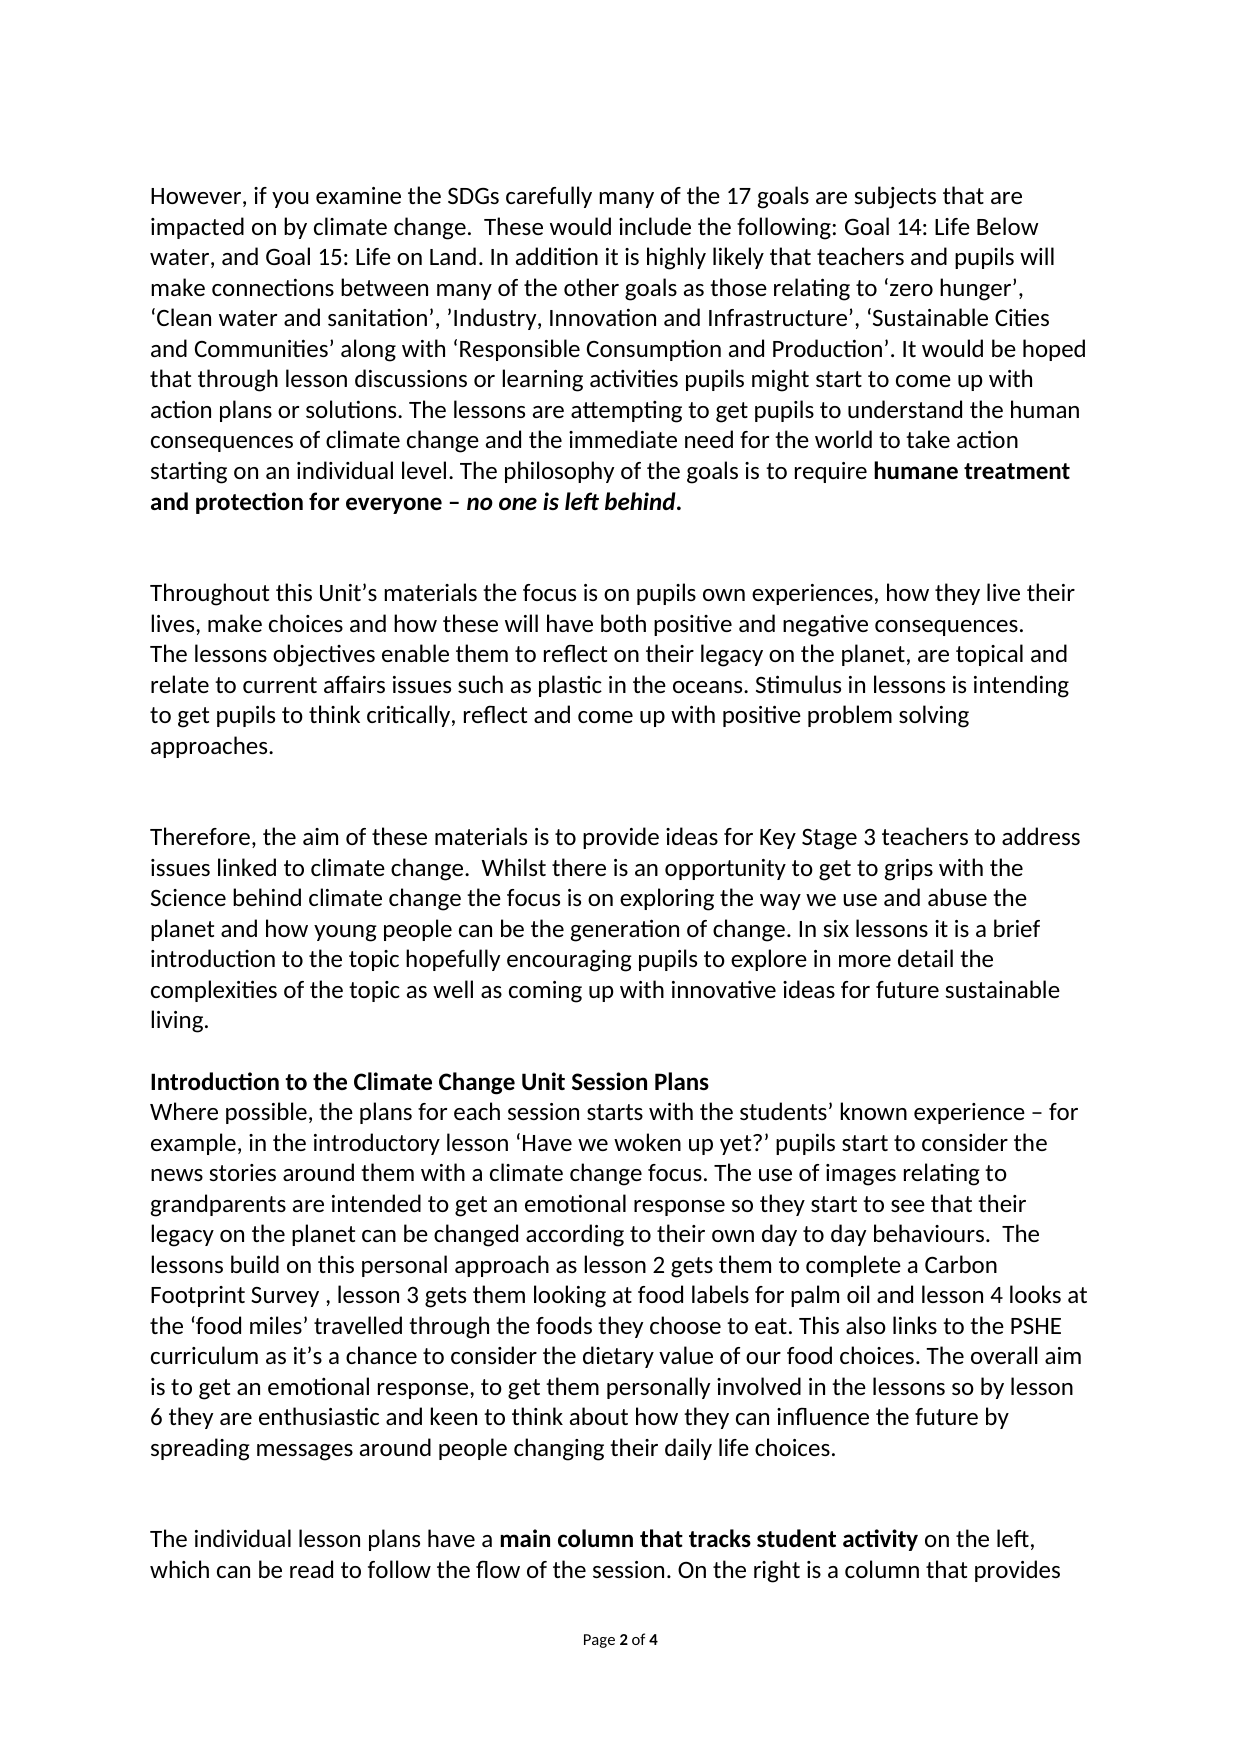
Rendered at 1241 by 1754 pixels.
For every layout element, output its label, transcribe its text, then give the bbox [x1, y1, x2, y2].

text Where possible, the plans for each session starts with the students’ known experience – for example, in the introductory lesson ‘Have we woken up yet?’ pupils start to consider the news stories around them with a climate change focus. The use of images relating to grandparents are intended to get an emotional response so they start to see that their legacy on the planet can be changed according to their own day to day behaviours. The lessons build on this personal approach as lesson 2 gets them to complete a Carbon Footprint Survey , lesson 3 gets them looking at food labels for palm oil and lesson 4 looks at the ‘food miles’ travelled through the foods they choose to eat. This also links to the PSHE curriculum as it’s a chance to consider the dietary value of our food choices. The overall aim is to get an emotional response, to get them personally involved in the lessons so by lesson 6 they are enthusiastic and keen to think about how they can influence the future by spreading messages around people changing their daily life choices. [150, 1096, 1090, 1462]
text However, if you examine the SDGs carefully many of the 17 goals are subjects that are impacted on by climate change. These would include the following: Goal 14: Life Below water, and Goal 15: Life on Land. In addition it is highly likely that teachers and pupils will make connections between many of the other goals as those relating to ‘zero hunger’, [150, 181, 1090, 303]
text The lessons objectives enable them to reflect on their legacy on the planet, are topical and relate to current affairs issues such as plastic in the oceans. Stimulus in lessons is intending to get pupils to think critically, reflect and come up with positive problem solving approaches. [150, 638, 1090, 760]
text Introduction to the Climate Change Unit Session Plans [150, 1066, 1090, 1096]
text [150, 1523, 1090, 1584]
text Therefore, the aim of these materials is to provide ideas for Key Stage 3 teachers to address issues linked to climate change. Whilst there is an opportunity to get to grips with the Science behind climate change the focus is on exploring the way we use and abuse the planet and how young people can be the generation of change. In six lessons it is a brief introduction to the topic hopefully encouraging pupils to explore in more detail the complexities of the topic as well as coming up with innovative ideas for future sustainable living. [150, 821, 1090, 1035]
text Throughout this Unit’s materials the focus is on pupils own experiences, how they live their lives, make choices and how these will have both positive and negative consequences. [150, 577, 1090, 638]
text ‘Clean water and sanitation’, ’Industry, Innovation and Infrastructure’, ‘Sustainable Cities and Communities’ along with ‘Responsible Consumption and Production’. It would be hoped that through lesson discussions or learning activities pupils might start to come up with action plans or solutions. The lessons are attempting to get pupils to understand the human consequences of climate change and the immediate need for the world to take action starting on an individual level. The philosophy of the goals is to require humane treatment and protection for everyone – no one is left behind. [150, 303, 1090, 516]
